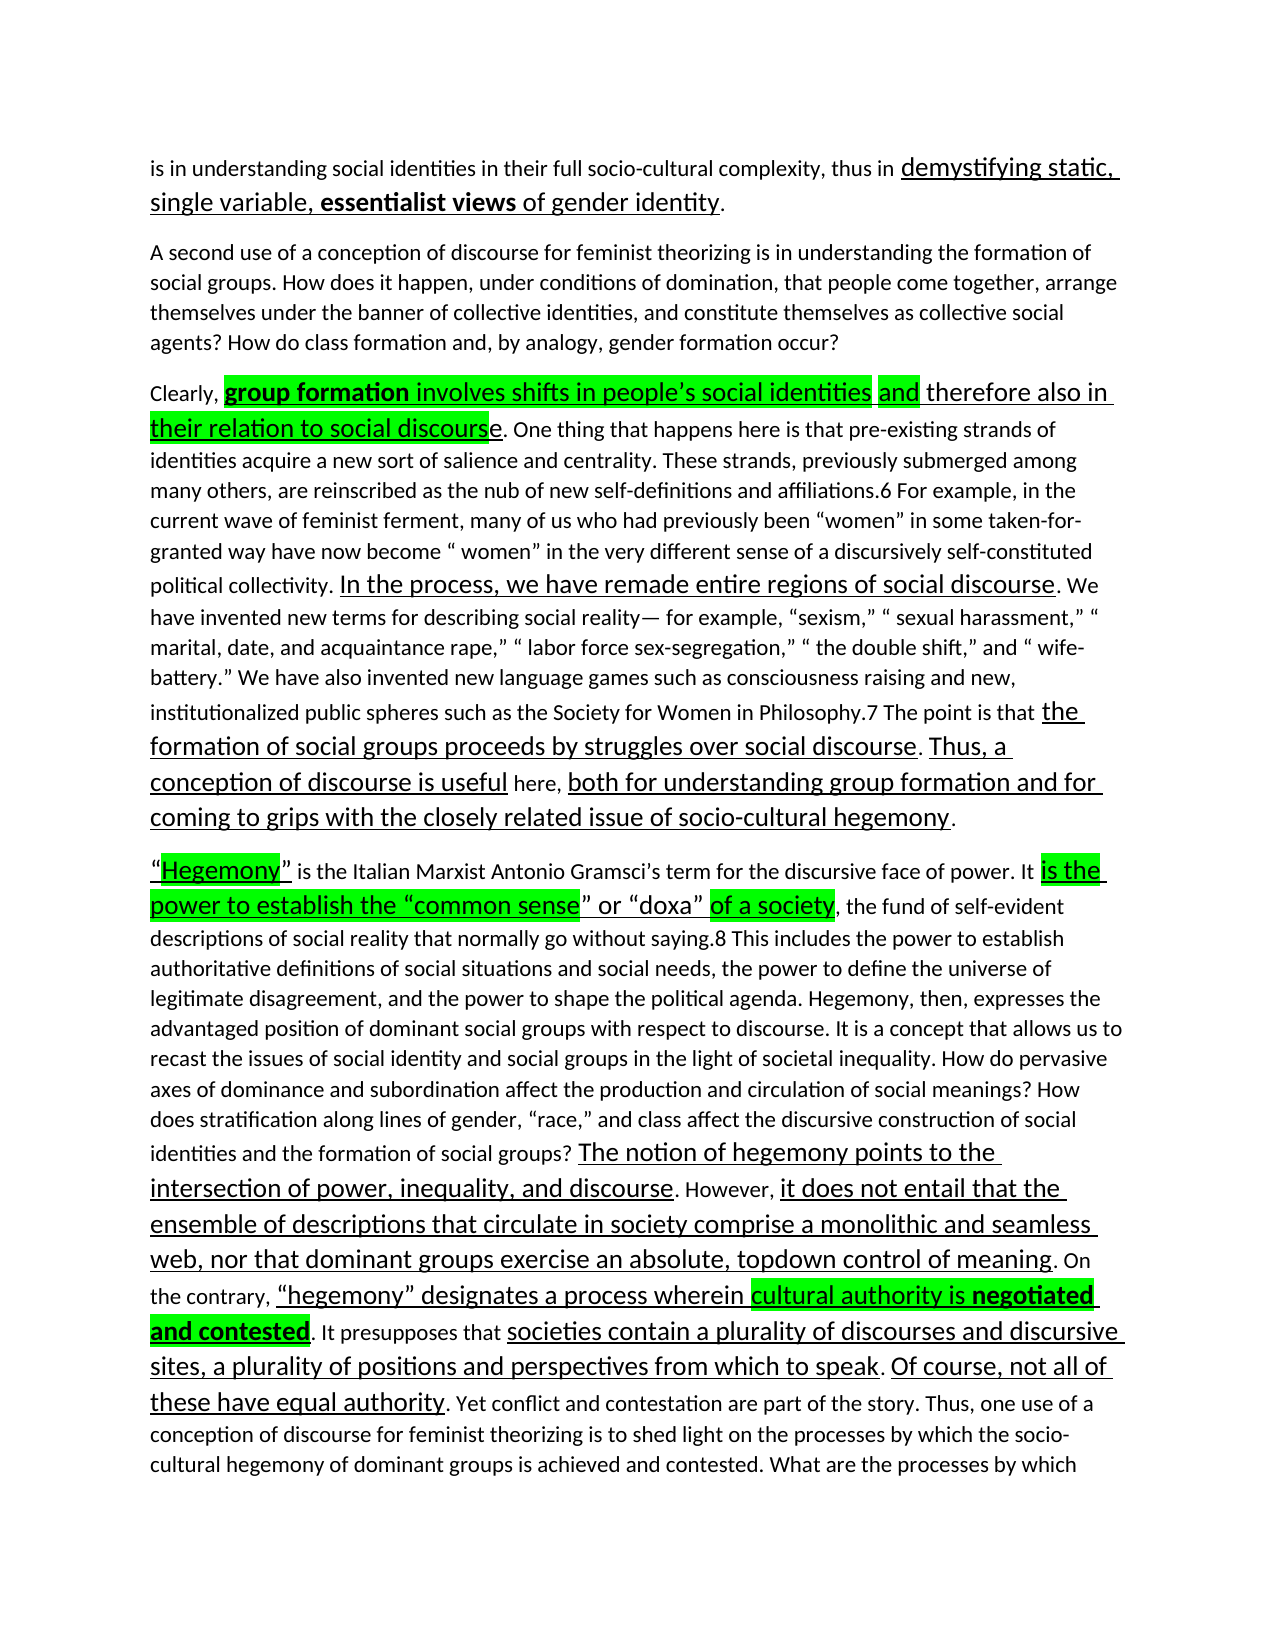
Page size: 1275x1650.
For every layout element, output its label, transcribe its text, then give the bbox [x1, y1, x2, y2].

text Clearly, group formation involves shifts in people’s social identities and therefore also in their relation to social discourse. One thing that happens here is that pre-existing strands of identities acquire a new sort of salience and centrality. These strands, previously submerged among many others, are reinscribed as the nub of new self-definitions and affiliations.6 For example, in the current wave of feminist ferment, many of us who had previously been “women” in some taken-for-granted way have now become “ women” in the very different sense of a discursively self-constituted political collectivity. In the process, we have remade entire regions of social discourse. We have invented new terms for describing social reality— for example, “sexism,” “ sexual harassment,” “ marital, date, and acquaintance rape,” “ labor force sex-segregation,” “ the double shift,” and “ wife-battery.” We have also invented new language games such as consciousness raising and new, institutionalized public spheres such as the Society for Women in Philosophy.7 The point is that the formation of social groups proceeds by struggles over social discourse. Thus, a conception of discourse is useful here, both for understanding group formation and for coming to grips with the closely related issue of socio-cultural hegemony. [150, 375, 1125, 834]
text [150, 853, 1125, 1478]
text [150, 150, 1125, 219]
text A second use of a conception of discourse for feminist theorizing is in understanding the formation of social groups. How does it happen, under conditions of domination, that people come together, arrange themselves under the banner of collective identities, and constitute themselves as collective social agents? How do class formation and, by analogy, gender formation occur? [150, 238, 1125, 357]
